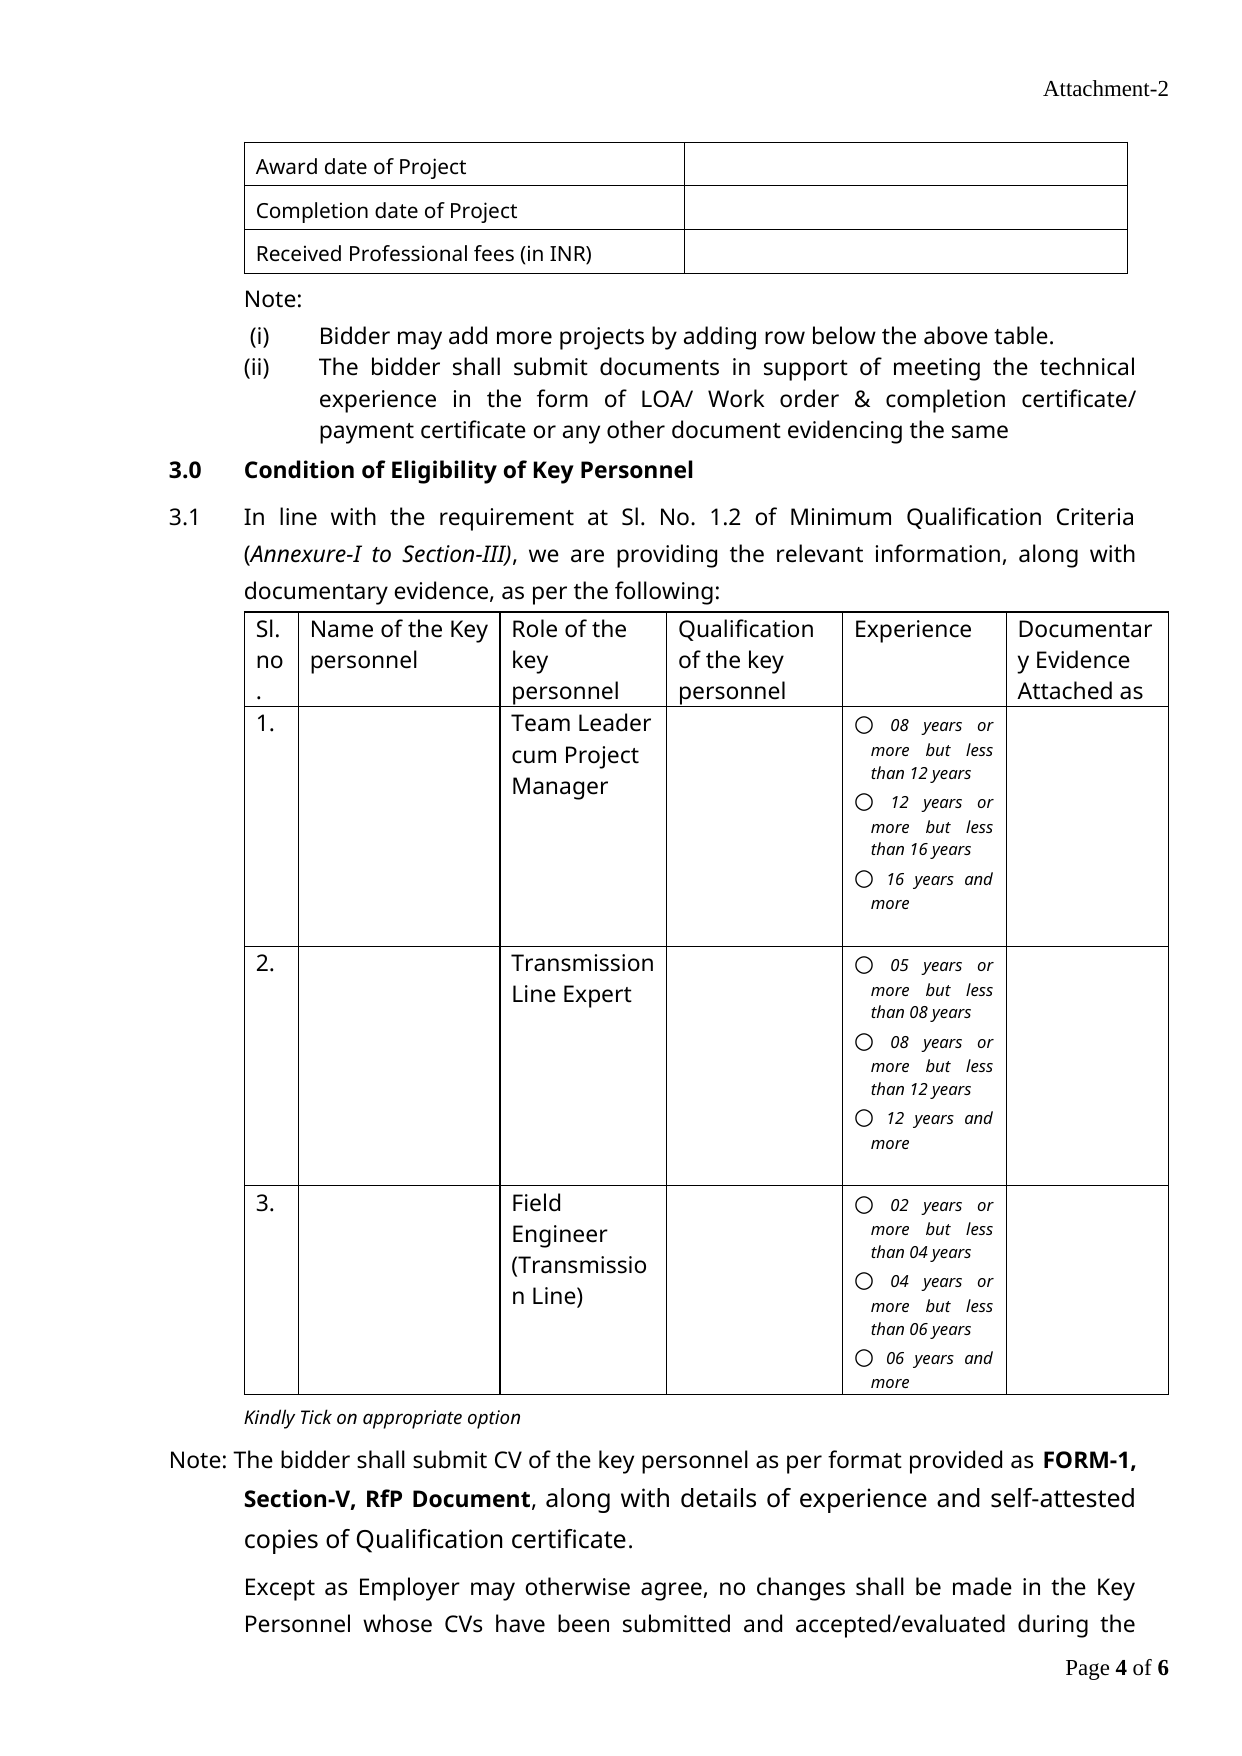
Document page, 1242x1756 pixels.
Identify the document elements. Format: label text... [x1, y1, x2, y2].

table_cell [299, 707, 499, 946]
table_header Experience [843, 613, 1006, 706]
table_cell 3. [245, 1186, 298, 1394]
table_cell 2. [245, 947, 298, 1185]
text 3.1 In line with the requirement at Sl. No. 1.2 of Minimum Qualification Criteria (Annexure-I to Section-III), we are providing the relevant information, along with documentary evidence, as per the following: [169, 501, 1137, 606]
table_cell Completion date of Project [245, 186, 684, 229]
table_header Name of the Key personnel [299, 613, 499, 706]
table_header Qualification of the key personnel [667, 613, 842, 706]
table_cell Received Professional fees (in INR) [245, 230, 684, 273]
table_cell ○ 02 years or more but less than 04 years ○ 04 years or more but less than 06 years ○ 06 years and more [843, 1186, 1006, 1394]
table_cell Team Leader cum Project Manager [501, 707, 666, 946]
text Kindly Tick on appropriate option [244, 1404, 1137, 1430]
table_cell [667, 707, 842, 946]
text Note: The bidder shall submit CV of the key personnel as per format provided as FORM-1, Section-V, RfP Document, along with details of experience and self-attested copies of Qualification certificate. [169, 1444, 1137, 1555]
table_header Sl. no. [245, 613, 298, 706]
table_cell Award date of Project [245, 143, 684, 185]
table_cell [685, 230, 1127, 273]
text Note: [169, 283, 1137, 314]
table_header Documentary Evidence Attached as [1007, 613, 1168, 706]
table_cell [685, 186, 1127, 229]
text (ii) The bidder shall submit documents in support of meeting the technical experience in the form of LOA/ Work order & completion certificate/ payment certificate or any other document evidencing the same [244, 351, 1137, 445]
table_cell Transmission Line Expert [501, 947, 666, 1185]
table_cell ○ 05 years or more but less than 08 years ○ 08 years or more but less than 12 years ○ 12 years and more [843, 947, 1006, 1185]
table_header Role of the key personnel [501, 613, 666, 706]
table_cell [299, 1186, 499, 1394]
table_cell [667, 947, 842, 1185]
table_cell [667, 1186, 842, 1394]
table_cell [685, 143, 1127, 185]
table_cell [1007, 947, 1168, 1185]
table_cell [1007, 707, 1168, 946]
table_cell Field Engineer (Transmission Line) [501, 1186, 666, 1394]
table_cell 1. [245, 707, 298, 946]
text (i) Bidder may add more projects by adding row below the above table. [169, 320, 1137, 351]
text 3.0 Condition of Eligibility of Key Personnel [169, 454, 1137, 486]
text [169, 1571, 1137, 1639]
table_cell [299, 947, 499, 1185]
table_cell [1007, 1186, 1168, 1394]
table_cell ○ 08 years or more but less than 12 years ○ 12 years or more but less than 16 years ○ 16 years and more [843, 707, 1006, 946]
